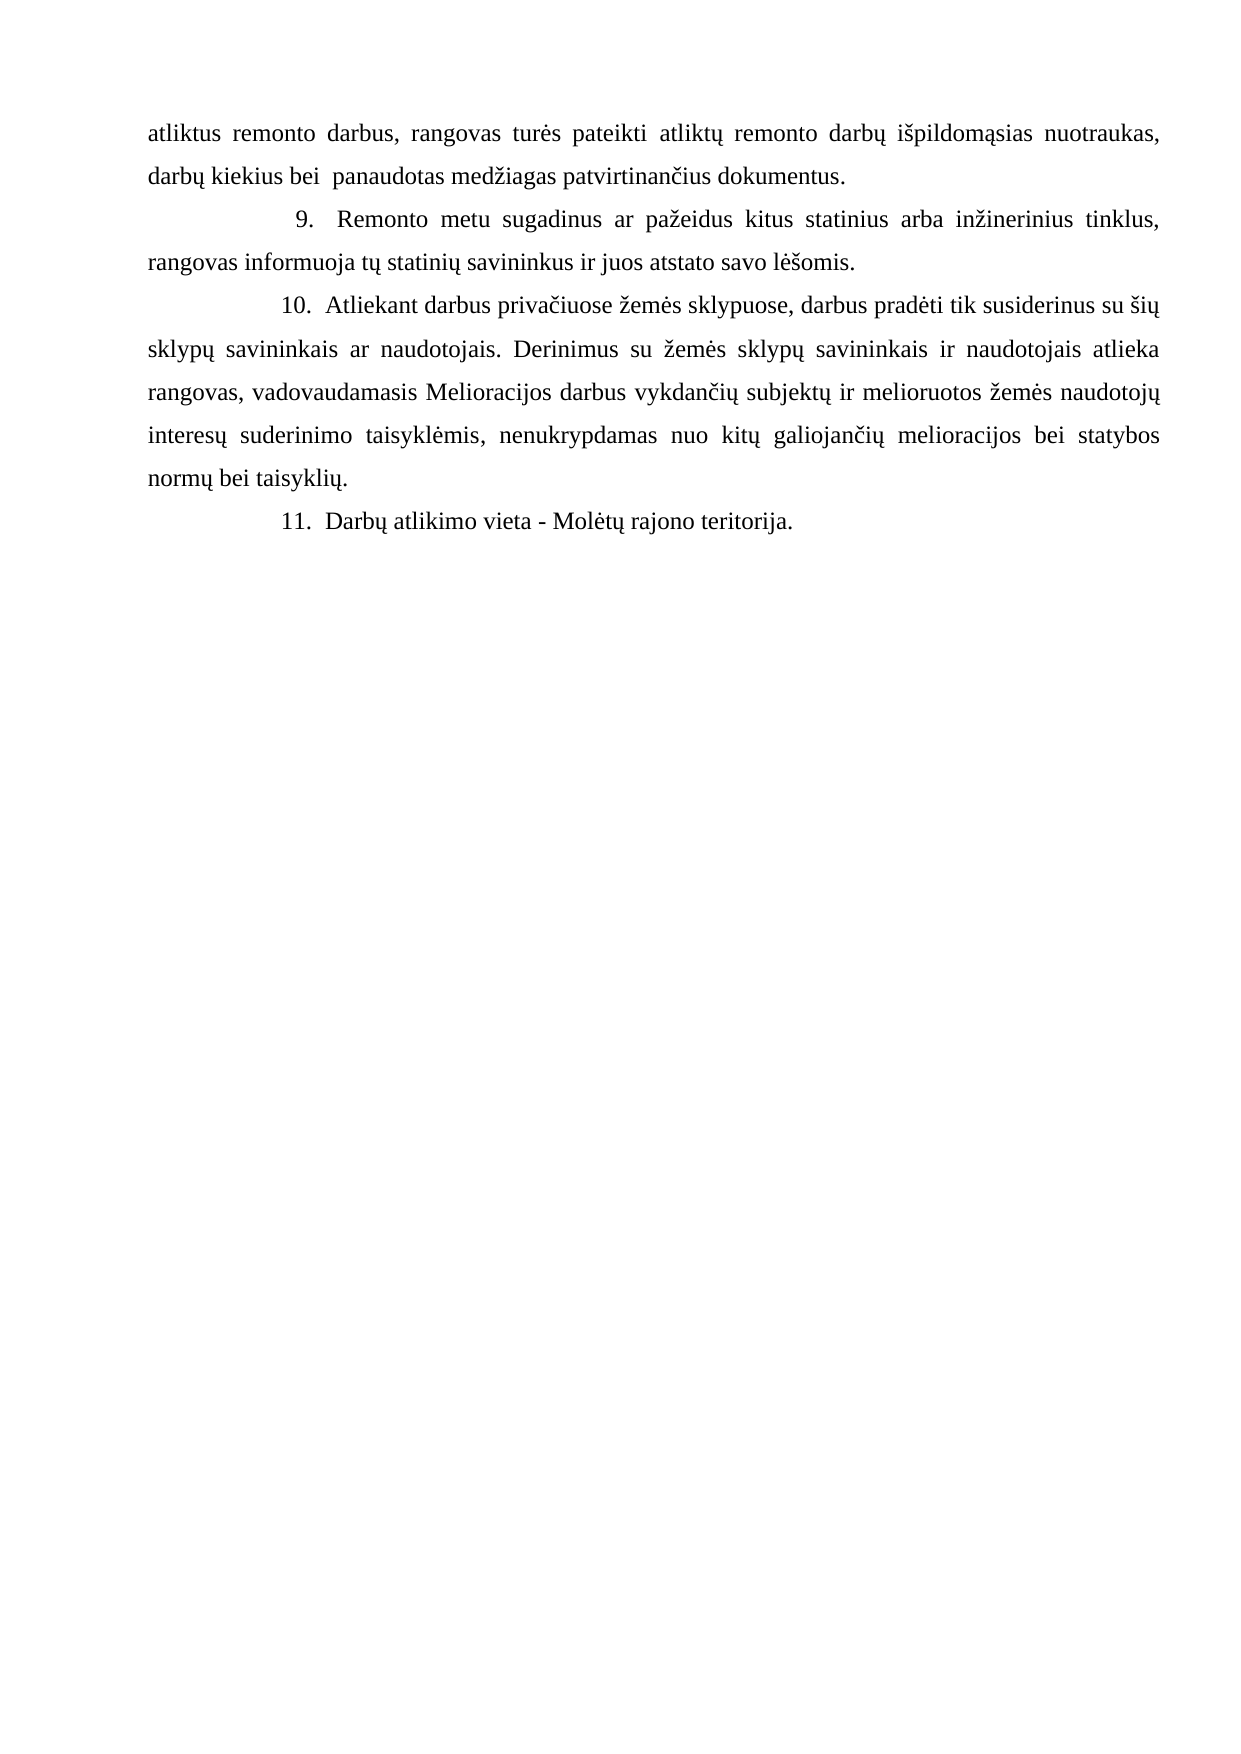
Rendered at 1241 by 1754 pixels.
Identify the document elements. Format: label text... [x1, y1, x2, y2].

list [148, 118, 1161, 190]
list Remonto metu sugadinus ar pažeidus kitus statinius arba inžinerinius tinklus, rangovas informuoja tų statinių savininkus ir juos atstato savo lėšomis. [148, 204, 1161, 276]
list Atliekant darbus privačiuose žemės sklypuose, darbus pradėti tik susiderinus su šių sklypų savininkais ar naudotojais. Derinimus su žemės sklypų savininkais ir naudotojais atlieka rangovas, vadovaudamasis Melioracijos darbus vykdančių subjektų ir melioruotos žemės naudotojų interesų suderinimo taisyklėmis, nenukrypdamas nuo kitų galiojančių melioracijos bei statybos normų bei taisyklių. [148, 291, 1161, 492]
list Darbų atlikimo vieta - Molėtų rajono teritorija. [223, 506, 1161, 535]
